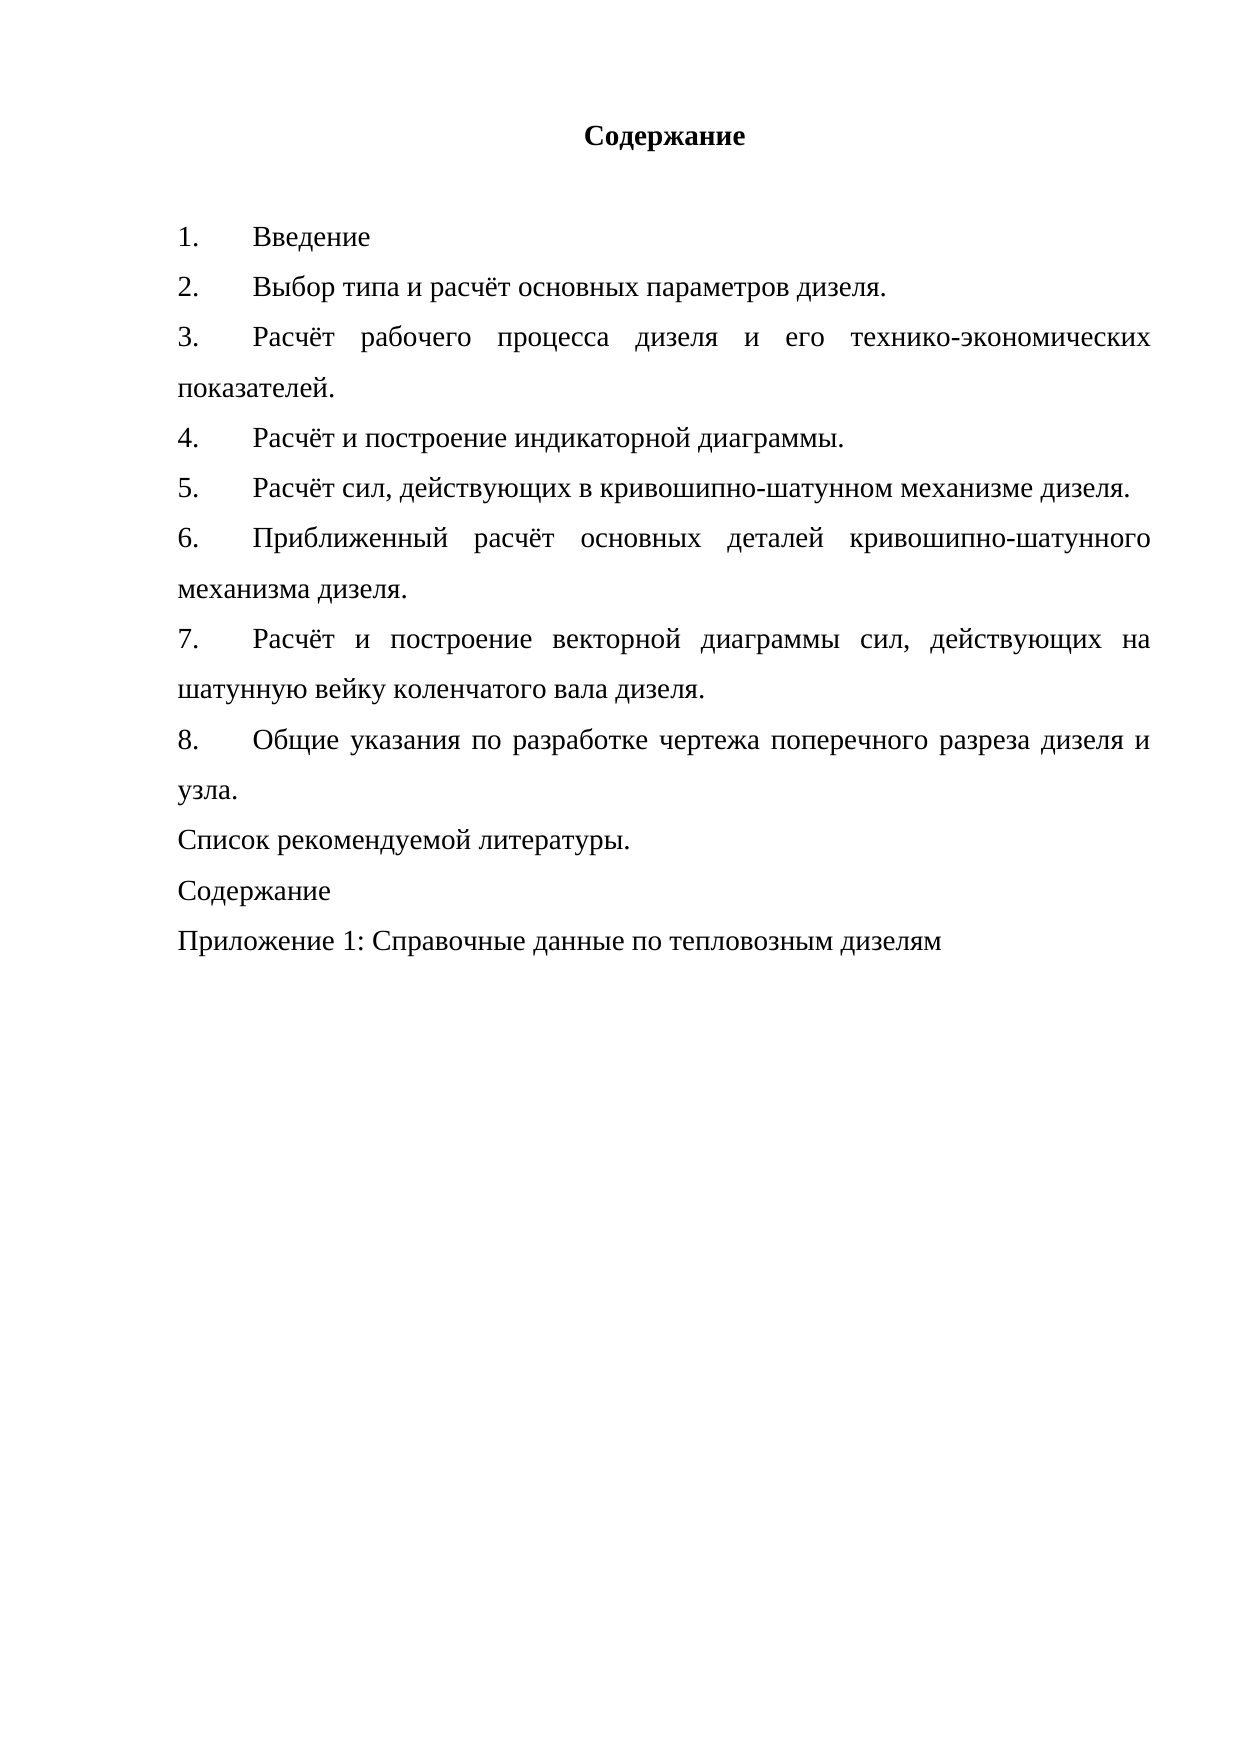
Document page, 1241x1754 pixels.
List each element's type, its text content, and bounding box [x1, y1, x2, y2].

text 6. Приближенный расчёт основных деталей кривошипно-шатунного механизма дизеля. [177, 521, 1152, 604]
text 7. Расчёт и построение векторной диаграммы сил, действующих на шатунную вейку коленчатого вала дизеля. [177, 621, 1152, 705]
text Приложение 1: Справочные данные по тепловозным дизелям [177, 923, 1152, 957]
text Содержание [177, 873, 1152, 906]
text Содержание [177, 118, 1152, 152]
text 8. Общие указания по разработке чертежа поперечного разреза дизеля и узла. [177, 722, 1152, 806]
text 5. Расчёт сил, действующих в кривошипно-шатунном механизме дизеля. [177, 470, 1152, 504]
text Список рекомендуемой литературы. [177, 822, 1152, 856]
text 1. Введение [177, 219, 1152, 252]
text 4. Расчёт и построение индикаторной диаграммы. [177, 420, 1152, 453]
text 3. Расчёт рабочего процесса дизеля и его технико-экономических показателей. [177, 319, 1152, 403]
text 2. Выбор типа и расчёт основных параметров дизеля. [177, 269, 1152, 303]
